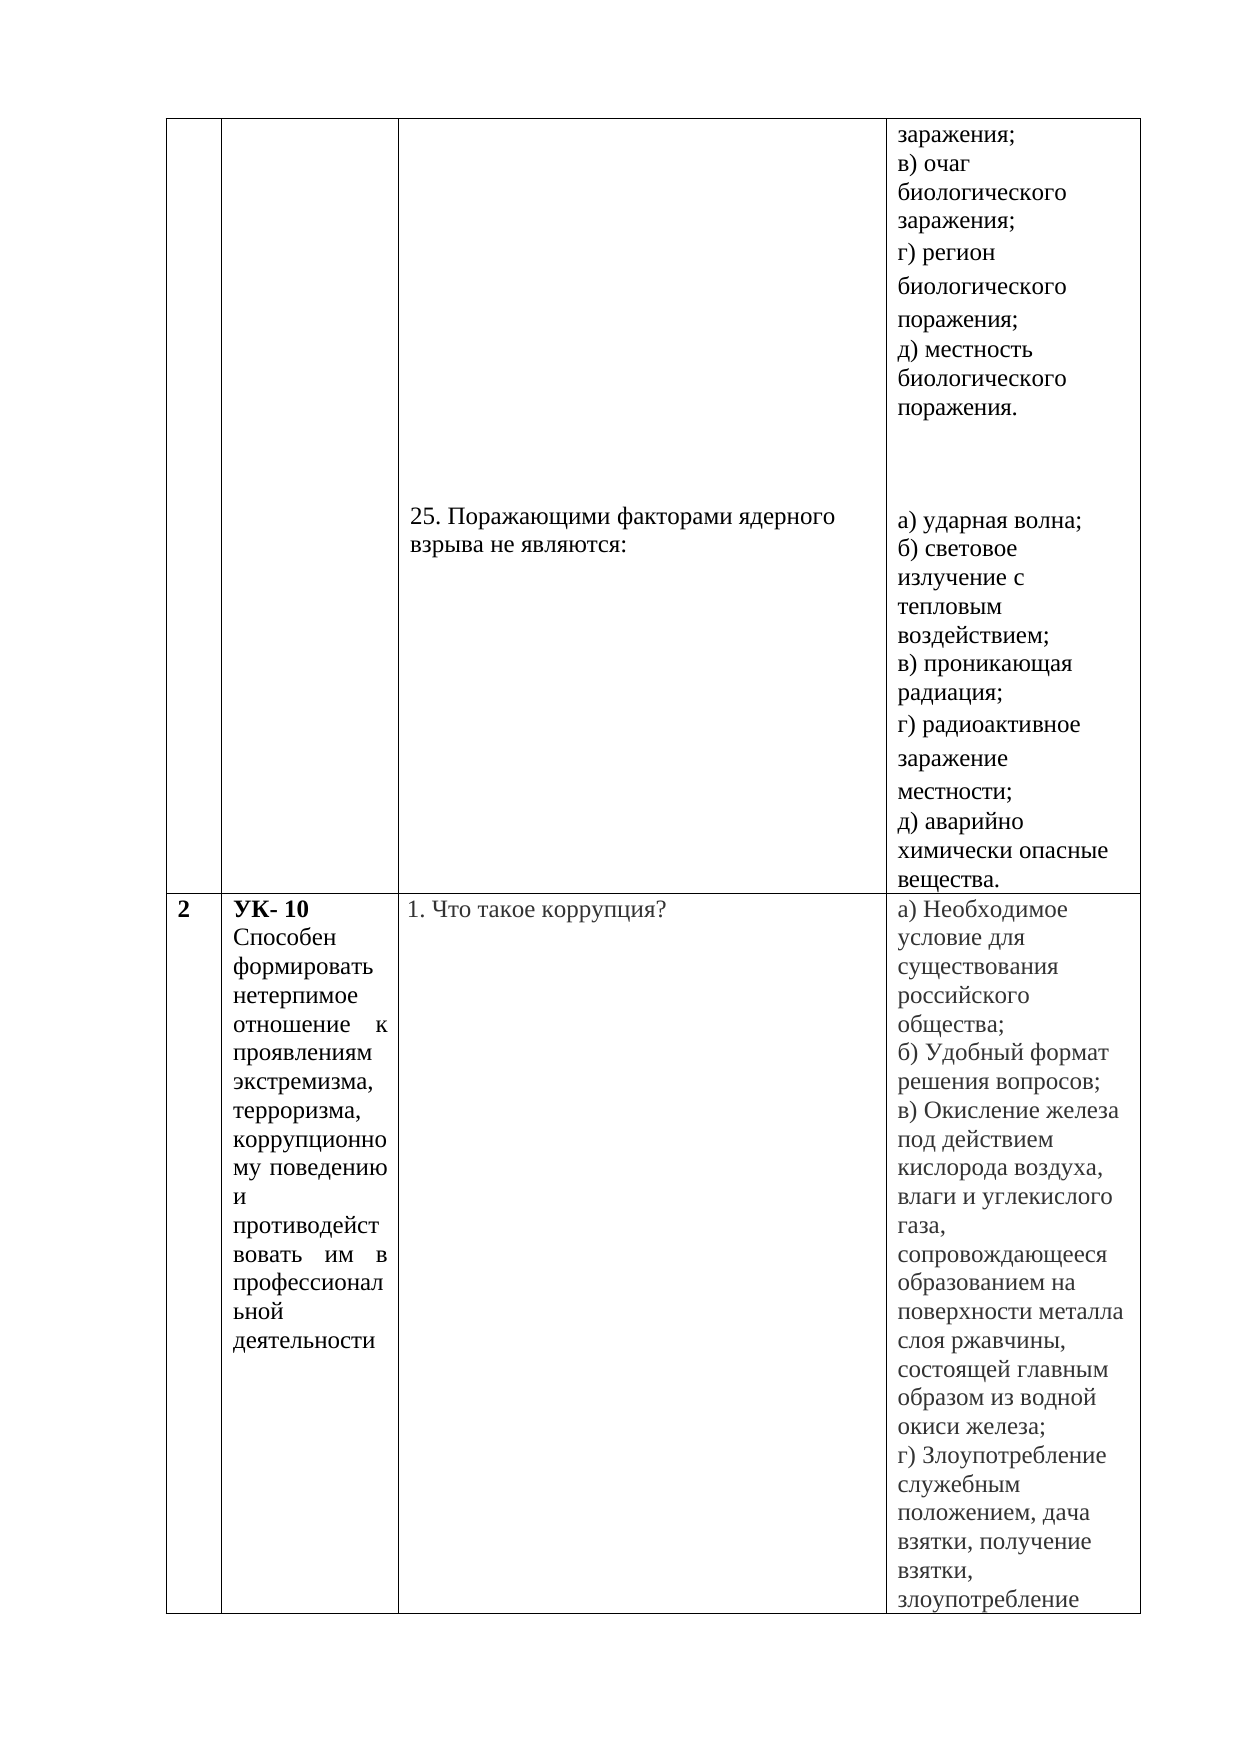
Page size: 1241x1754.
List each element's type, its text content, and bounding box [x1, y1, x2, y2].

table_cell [887, 894, 1140, 1612]
table_cell 1 [167, 119, 221, 893]
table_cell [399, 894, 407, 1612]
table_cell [399, 119, 886, 893]
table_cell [887, 119, 1140, 893]
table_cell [222, 119, 398, 893]
table_cell 2 [167, 894, 221, 1612]
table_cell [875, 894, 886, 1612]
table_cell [222, 894, 398, 1612]
